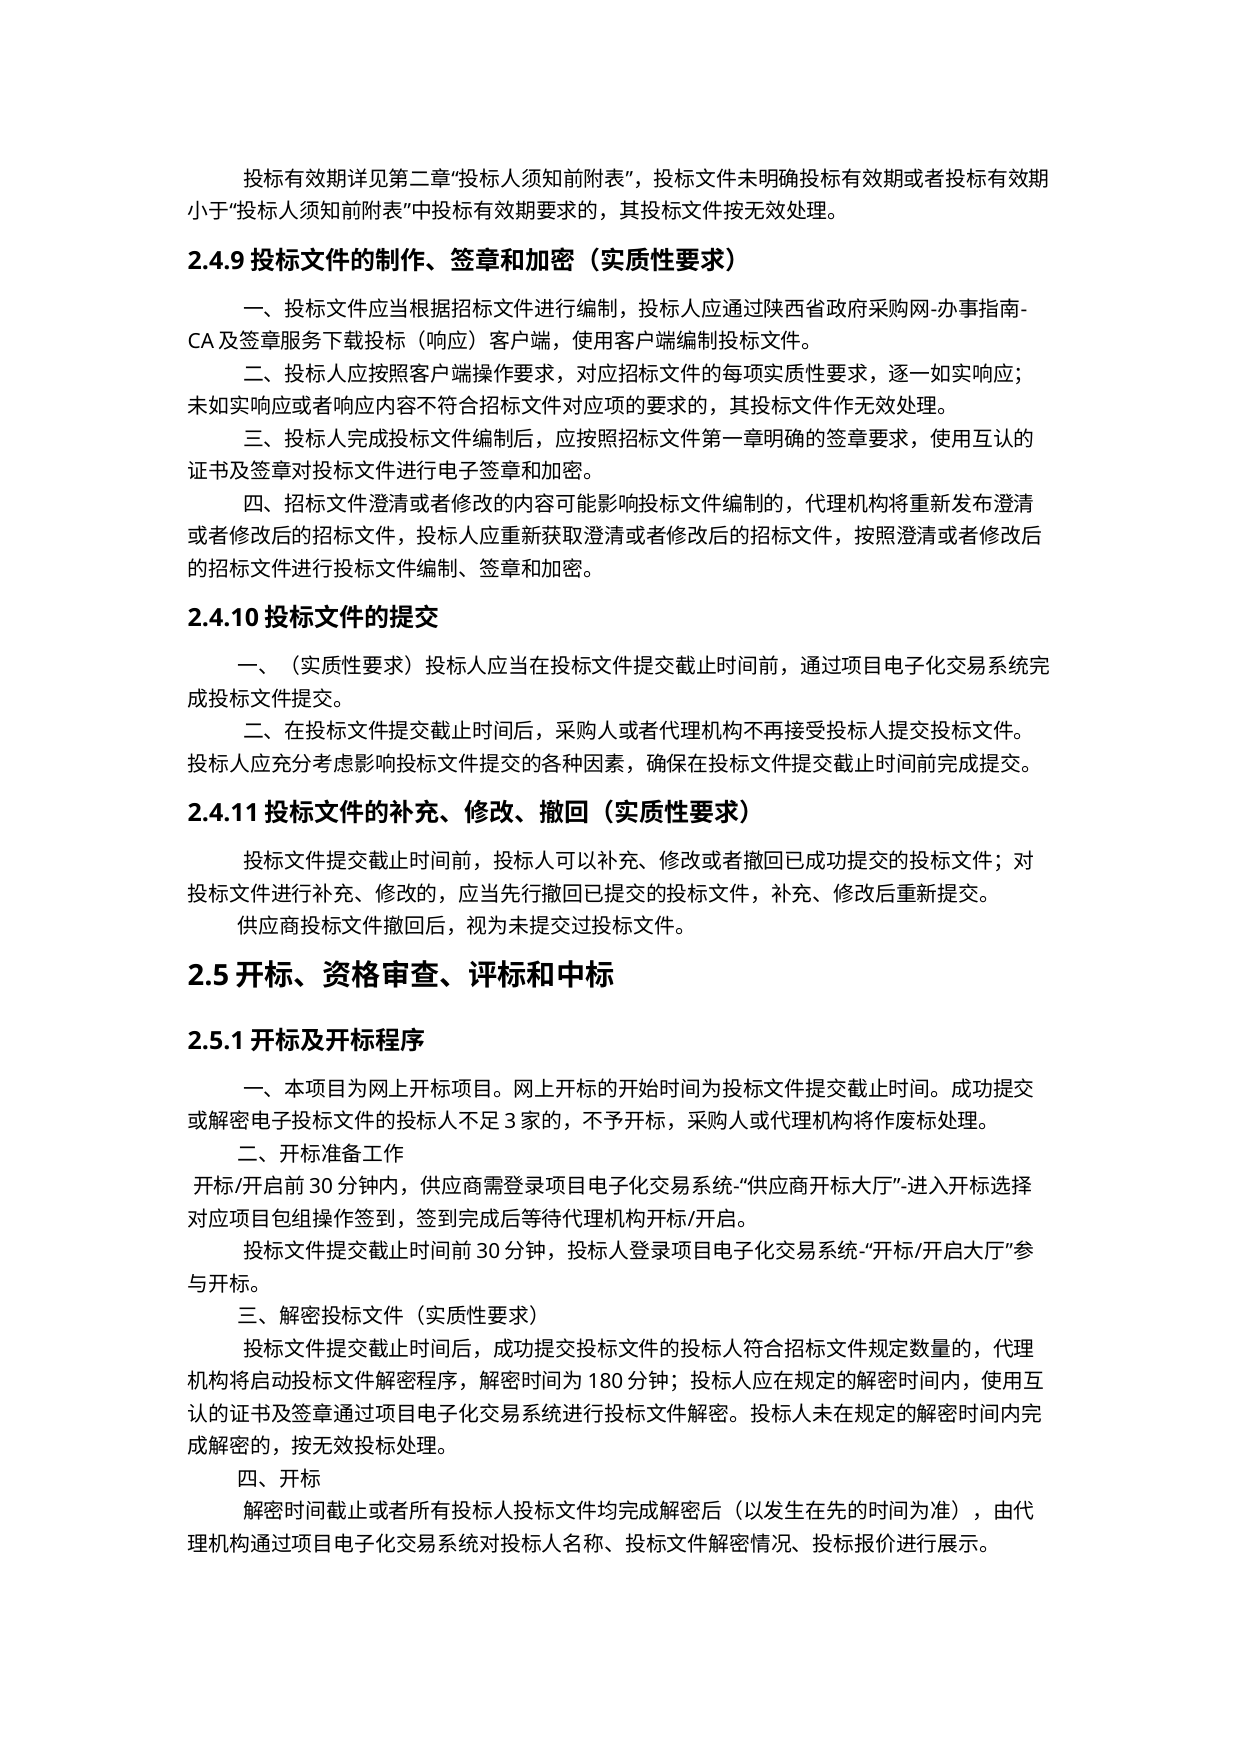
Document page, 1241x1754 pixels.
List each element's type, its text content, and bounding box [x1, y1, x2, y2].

text 2.4.10投标文件的提交 [187, 584, 1053, 649]
text 2.5.1开标及开标程序 [187, 1007, 1053, 1072]
text 四、招标文件澄清或者修改的内容可能影响投标文件编制的，代理机构将重新发布澄清或者修改后的招标文件，投标人应重新获取澄清或者修改后的招标文件，按照澄清或者修改后的招标文件进行投标文件编制、签章和加密。 [187, 487, 1053, 584]
text 2.4.11投标文件的补充、修改、撤回（实质性要求） [187, 779, 1053, 844]
text 三、解密投标文件（实质性要求） [187, 1299, 1053, 1332]
text 一、投标文件应当根据招标文件进行编制，投标人应通过陕西省政府采购网-办事指南-CA及签章服务下载投标（响应）客户端，使用客户端编制投标文件。 [187, 292, 1053, 357]
text 三、投标人完成投标文件编制后，应按照招标文件第一章明确的签章要求，使用互认的证书及签章对投标文件进行电子签章和加密。 [187, 422, 1053, 487]
text 2.4.9投标文件的制作、签章和加密（实质性要求） [187, 227, 1053, 292]
text 一、（实质性要求）投标人应当在投标文件提交截止时间前，通过项目电子化交易系统完成投标文件提交。 [187, 649, 1053, 714]
text 投标文件提交截止时间前30分钟，投标人登录项目电子化交易系统-“开标/开启大厅”参与开标。 [187, 1234, 1053, 1299]
text 二、在投标文件提交截止时间后，采购人或者代理机构不再接受投标人提交投标文件。投标人应充分考虑影响投标文件提交的各种因素，确保在投标文件提交截止时间前完成提交。 [187, 714, 1053, 779]
text 投标文件提交截止时间后，成功提交投标文件的投标人符合招标文件规定数量的，代理机构将启动投标文件解密程序，解密时间为180分钟；投标人应在规定的解密时间内，使用互认的证书及签章通过项目电子化交易系统进行投标文件解密。投标人未在规定的解密时间内完成解密的，按无效投标处理。 [187, 1332, 1053, 1462]
text 二、开标准备工作 [187, 1137, 1053, 1169]
text 投标有效期详见第二章“投标人须知前附表”，投标文件未明确投标有效期或者投标有效期小于“投标人须知前附表”中投标有效期要求的，其投标文件按无效处理。 [187, 162, 1053, 227]
text 开标/开启前30分钟内，供应商需登录项目电子化交易系统-“供应商开标大厅”-进入开标选择对应项目包组操作签到，签到完成后等待代理机构开标/开启。 [187, 1169, 1053, 1234]
text 解密时间截止或者所有投标人投标文件均完成解密后（以发生在先的时间为准），由代理机构通过项目电子化交易系统对投标人名称、投标文件解密情况、投标报价进行展示。 [187, 1494, 1053, 1559]
text 四、开标 [187, 1462, 1053, 1494]
text 2.5开标、资格审查、评标和中标 [187, 942, 1053, 1007]
text 一、本项目为网上开标项目。网上开标的开始时间为投标文件提交截止时间。成功提交或解密电子投标文件的投标人不足3家的，不予开标，采购人或代理机构将作废标处理。 [187, 1072, 1053, 1137]
text 投标文件提交截止时间前，投标人可以补充、修改或者撤回已成功提交的投标文件；对投标文件进行补充、修改的，应当先行撤回已提交的投标文件，补充、修改后重新提交。 [187, 844, 1053, 909]
text 二、投标人应按照客户端操作要求，对应招标文件的每项实质性要求，逐一如实响应；未如实响应或者响应内容不符合招标文件对应项的要求的，其投标文件作无效处理。 [187, 357, 1053, 422]
text 供应商投标文件撤回后，视为未提交过投标文件。 [187, 909, 1053, 942]
